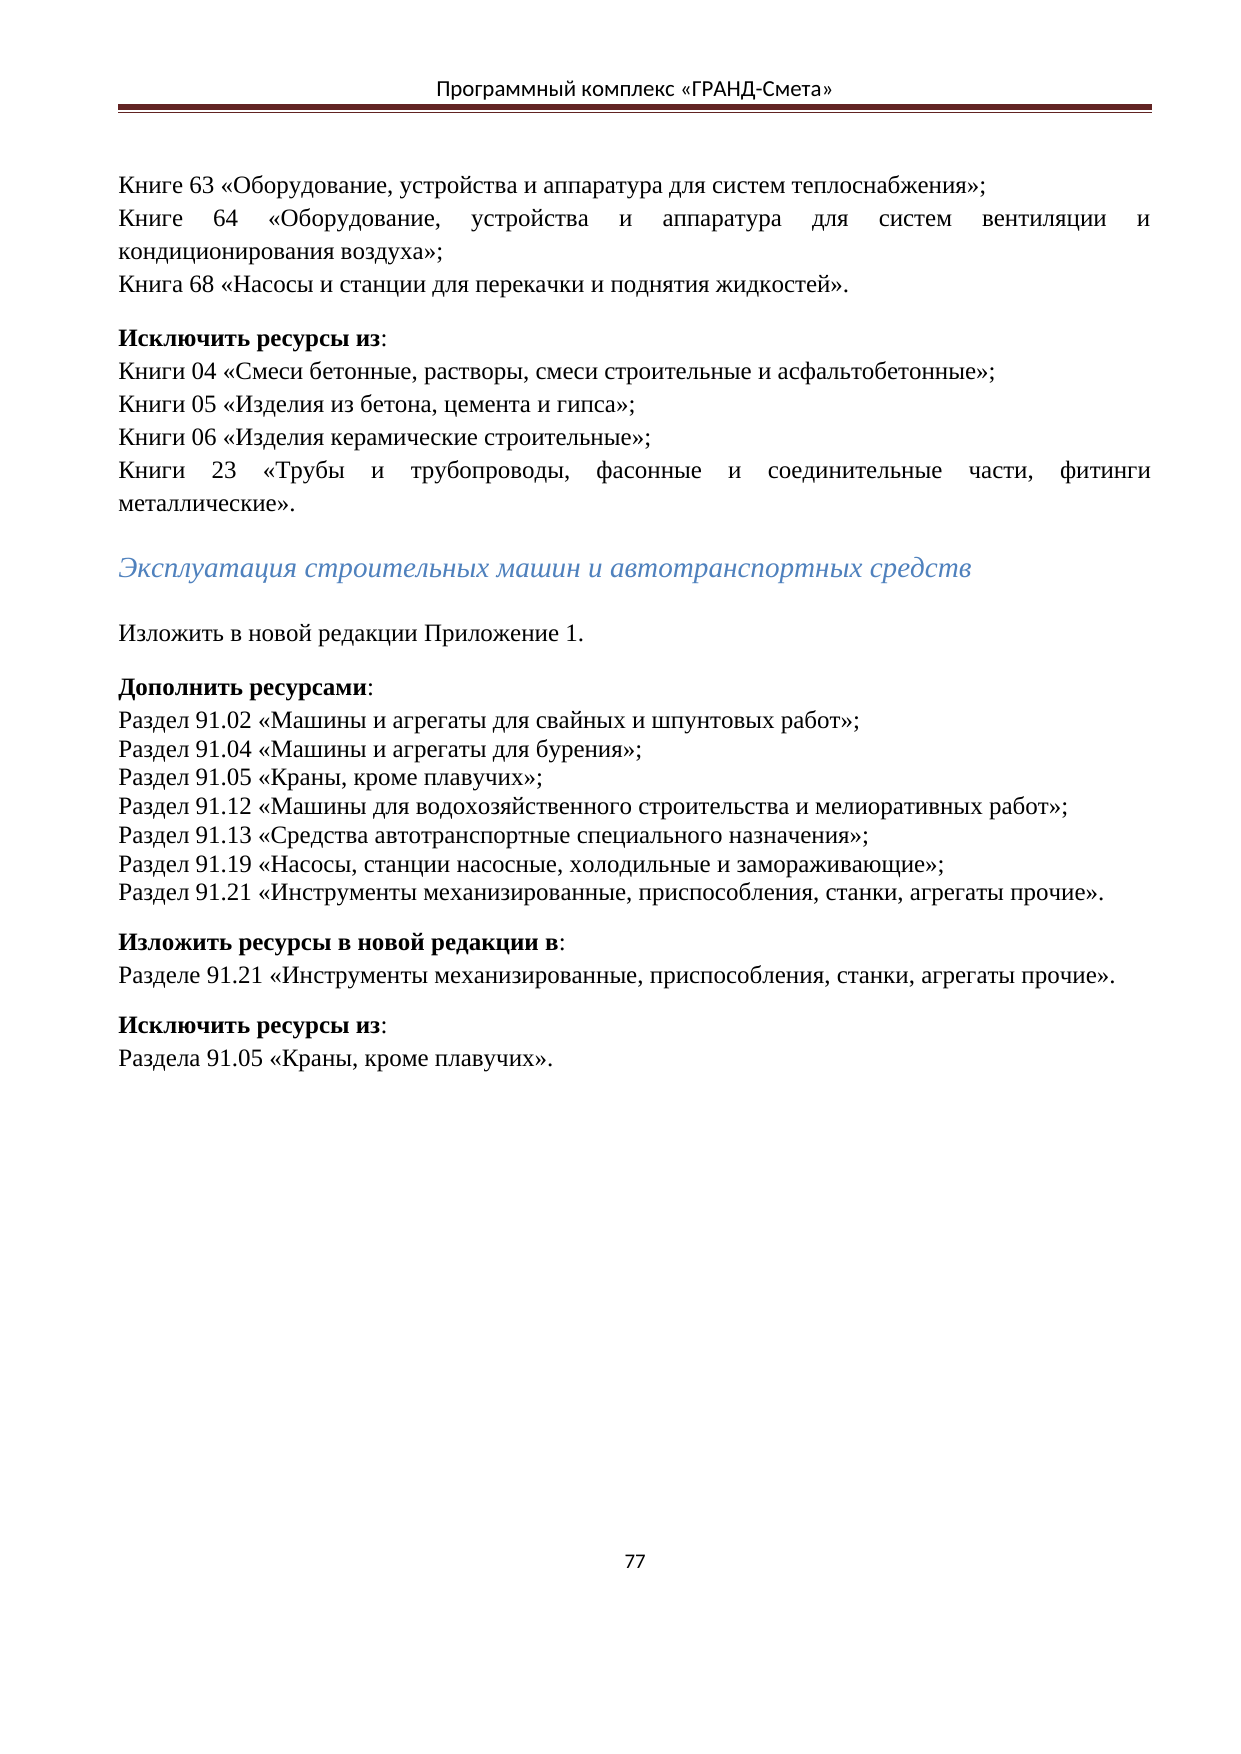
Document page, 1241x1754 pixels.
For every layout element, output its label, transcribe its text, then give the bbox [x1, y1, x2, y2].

text Книге 64 «Оборудование, устройства и аппаратура для систем вентиляции и кондиционирования воздуха»; [118, 203, 1152, 265]
text Раздел 91.12 «Машины для водохозяйственного строительства и мелиоративных работ»; [118, 791, 1152, 820]
text Книги 06 «Изделия керамические строительные»; [118, 422, 1152, 451]
text Раздел 91.13 «Средства автотранспортные специального назначения»; [118, 820, 1152, 849]
text Книги 23 «Трубы и трубопроводы, фасонные и соединительные части, фитинги металлические». [118, 455, 1152, 517]
text Изложить в новой редакции Приложение 1. [118, 618, 1152, 647]
subtitle Эксплуатация строительных машин и автотранспортных средств [118, 550, 1152, 584]
text Разделе 91.21 «Инструменты механизированные, приспособления, станки, агрегаты прочие». [118, 960, 1152, 989]
text Раздел 91.04 «Машины и агрегаты для бурения»; [118, 734, 1152, 762]
text Раздел 91.05 «Краны, кроме плавучих»; [118, 762, 1152, 791]
text Раздел 91.21 «Инструменты механизированные, приспособления, станки, агрегаты прочие». [118, 877, 1152, 906]
text Книги 05 «Изделия из бетона, цемента и гипса»; [118, 389, 1152, 418]
text Исключить ресурсы из: [118, 323, 1152, 352]
text Книги 04 «Смеси бетонные, растворы, смеси строительные и асфальтобетонные»; [118, 356, 1152, 385]
text Раздел 91.19 «Насосы, станции насосные, холодильные и замораживающие»; [118, 849, 1152, 877]
text Раздел 91.02 «Машины и агрегаты для свайных и шпунтовых работ»; [118, 705, 1152, 734]
text Дополнить ресурсами: [118, 672, 1152, 701]
text Изложить ресурсы в новой редакции в: [118, 927, 1152, 956]
text Исключить ресурсы из: [118, 1010, 1152, 1038]
text Раздела 91.05 «Краны, кроме плавучих». [118, 1043, 1152, 1071]
text Книга 68 «Насосы и станции для перекачки и поднятия жидкостей». [118, 269, 1152, 298]
text Книге 63 «Оборудование, устройства и аппаратура для систем теплоснабжения»; [118, 170, 1152, 199]
